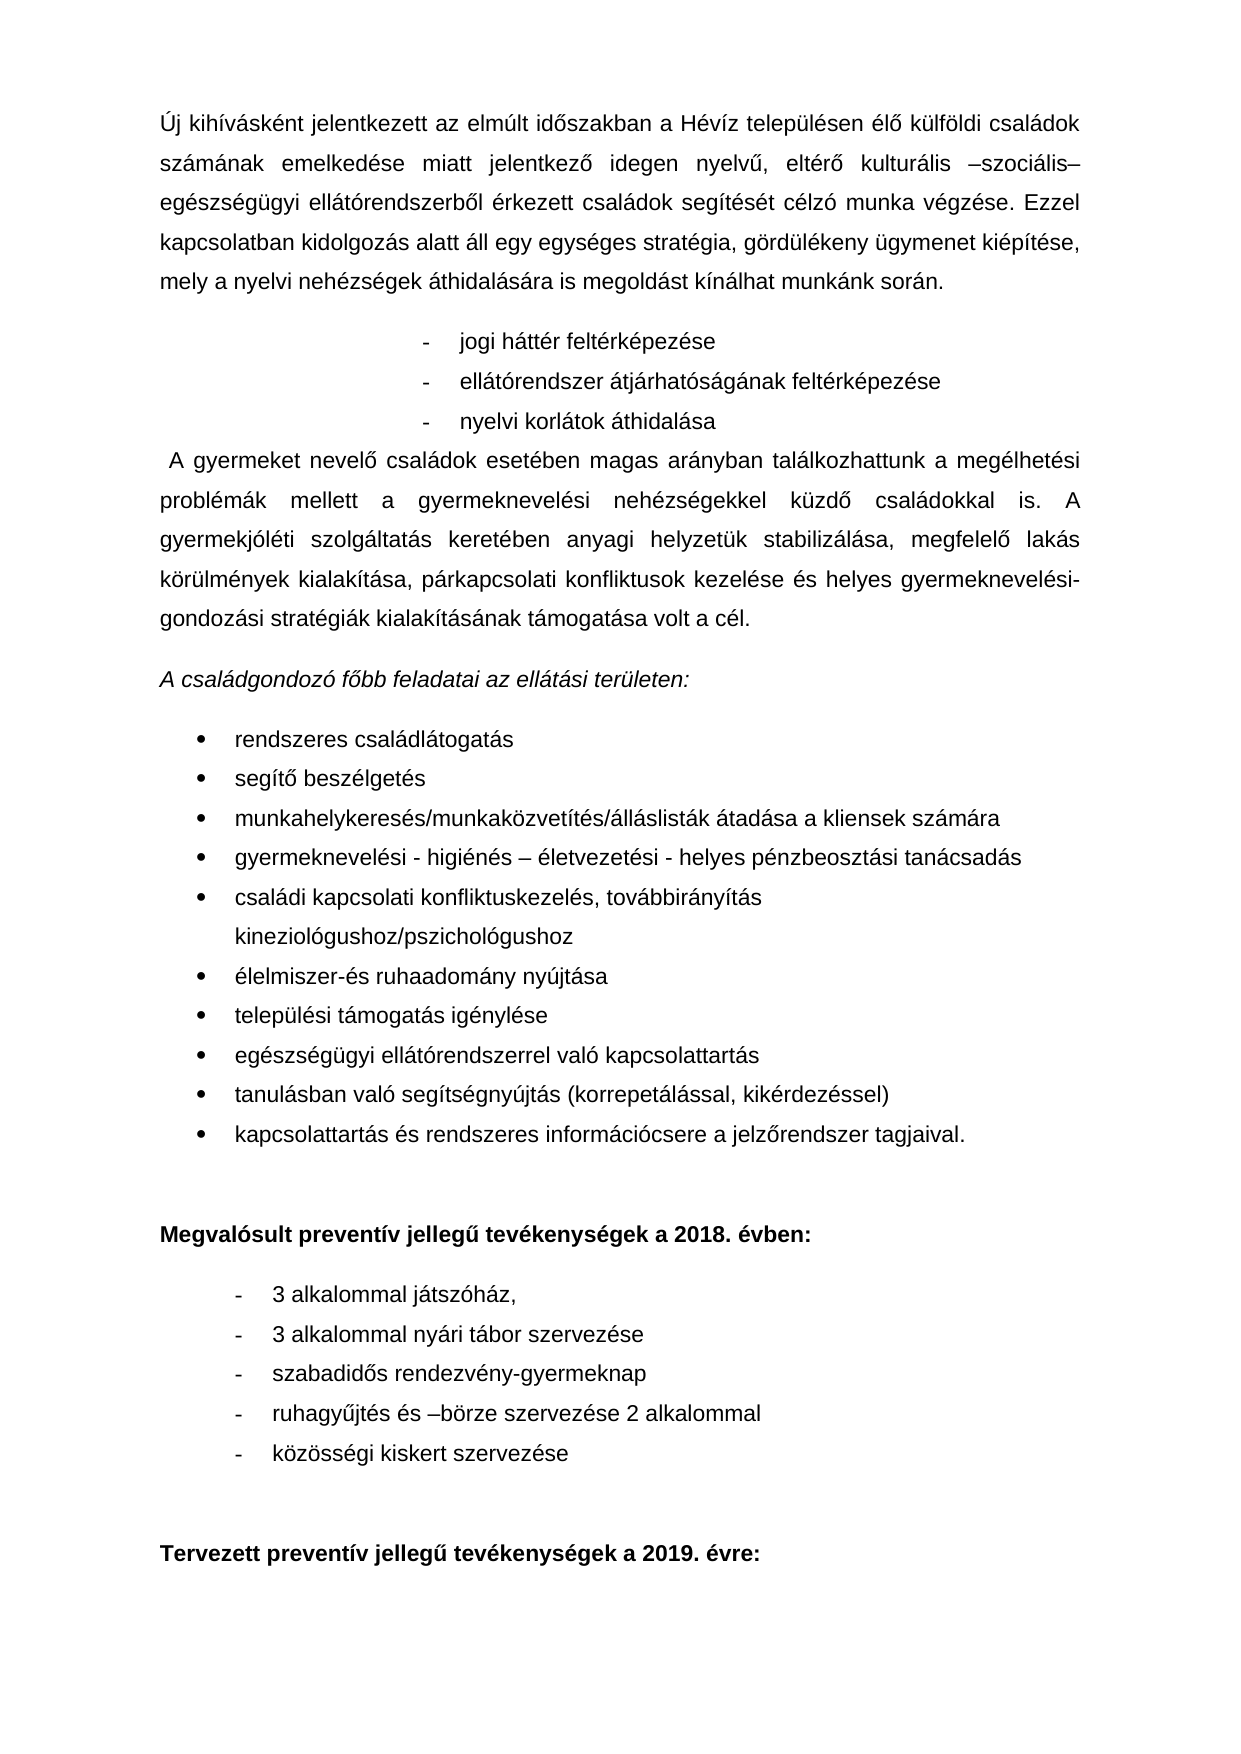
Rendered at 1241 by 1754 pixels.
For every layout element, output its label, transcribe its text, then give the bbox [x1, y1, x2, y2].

list települési támogatás igénylése [197, 1002, 1081, 1029]
list ellátórendszer átjárhatóságának feltérképezése [422, 368, 1081, 394]
list élelmiszer-és ruhaadomány nyújtása [197, 963, 1081, 989]
text Tervezett preventív jellegű tevékenységek a 2019. évre: [159, 1539, 1081, 1566]
list 3 alkalommal nyári tábor szervezése [234, 1321, 1081, 1347]
list tanulásban való segítségnyújtás (korrepetálással, kikérdezéssel) [197, 1081, 1081, 1108]
list gyermeknevelési - higiénés – életvezetési - helyes pénzbeosztási tanácsadás [197, 844, 1081, 871]
list jogi háttér feltérképezése [422, 328, 1081, 355]
list egészségügyi ellátórendszerrel való kapcsolattartás [197, 1042, 1081, 1068]
list segítő beszélgetés [197, 765, 1081, 792]
list ruhagyűjtés és –börze szervezése 2 alkalommal [234, 1400, 1081, 1426]
list szabadidős rendezvény-gyermeknap [234, 1360, 1081, 1387]
text Megvalósult preventív jellegű tevékenységek a 2018. évben: [159, 1221, 1081, 1247]
list közösségi kiskert szervezése [234, 1439, 1081, 1466]
text A gyermeket nevelő családok esetében magas arányban találkozhattunk a megélhetési problémák mellett a gyermeknevelési nehézségekkel küzdő családokkal is. A gyermekjóléti szolgáltatás keretében anyagi helyzetük stabilizálása, megfelelő lakás körülmények kialakítása, párkapcsolati konfliktusok kezelése és helyes gyermeknevelési-gondozási stratégiák kialakításának támogatása volt a cél. [159, 447, 1081, 632]
list rendszeres családlátogatás [197, 726, 1081, 752]
list nyelvi korlátok áthidalása [422, 408, 1081, 434]
list munkahelykeresés/munkaközvetítés/álláslisták átadása a kliensek számára [197, 805, 1081, 831]
text A családgondozó főbb feladatai az ellátási területen: [159, 666, 1081, 692]
list kapcsolattartás és rendszeres információcsere a jelzőrendszer tagjaival. [197, 1121, 1081, 1147]
list családi kapcsolati konfliktuskezelés, továbbirányítás kineziológushoz/pszichológushoz [197, 884, 1081, 950]
list 3 alkalommal játszóház, [234, 1281, 1081, 1307]
text Új kihívásként jelentkezett az elmúlt időszakban a Hévíz településen élő külföldi családok számának emelkedése miatt jelentkező idegen nyelvű, eltérő kulturális –szociális–egészségügyi ellátórendszerből érkezett családok segítését célzó munka végzése. Ezzel kapcsolatban kidolgozás alatt áll egy egységes stratégia, gördülékeny ügymenet kiépítése, mely a nyelvi nehézségek áthidalására is megoldást kínálhat munkánk során. [159, 110, 1081, 294]
